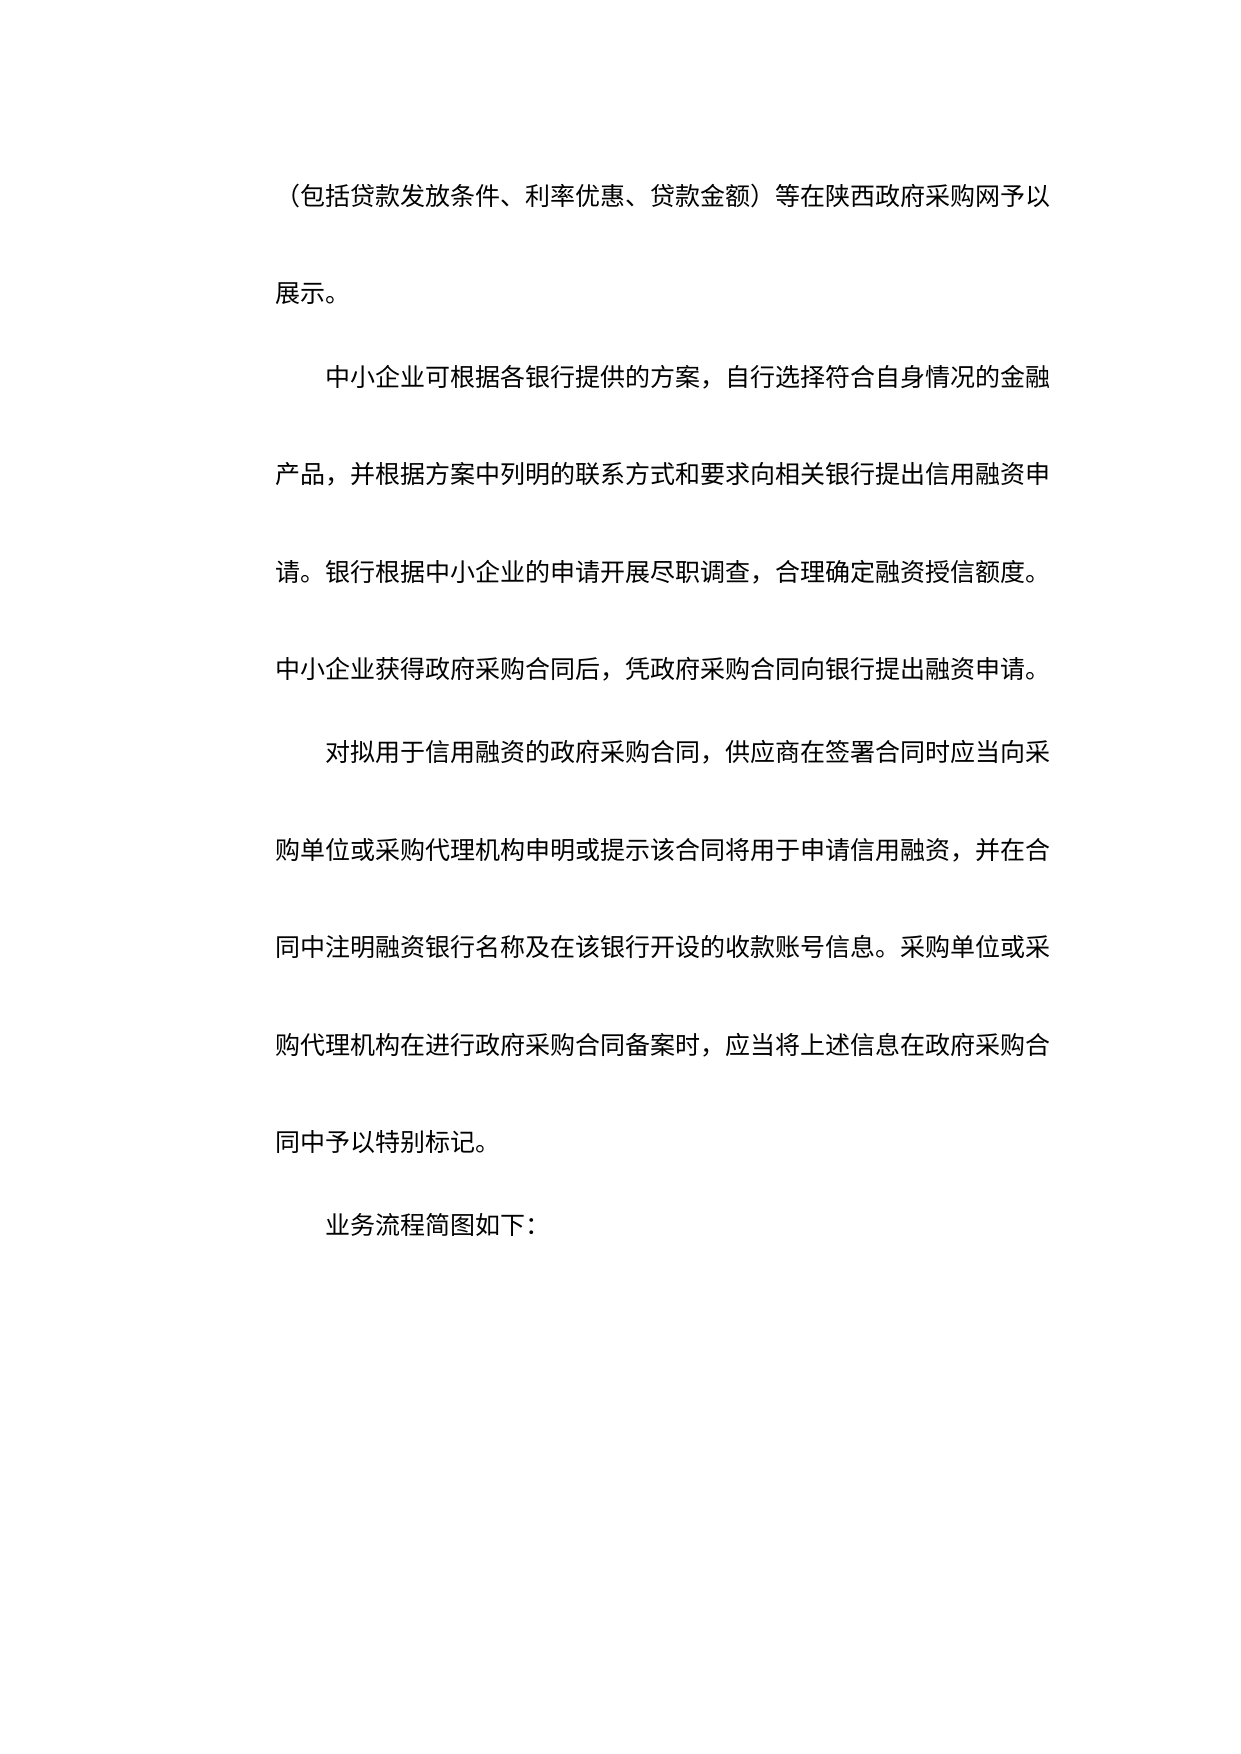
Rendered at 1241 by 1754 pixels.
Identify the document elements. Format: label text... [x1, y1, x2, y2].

text 对拟用于信用融资的政府采购合同，供应商在签署合同时应当向采购单位或采购代理机构申明或提示该合同将用于申请信用融资，并在合同中注明融资银行名称及在该银行开设的收款账号信息。采购单位或采购代理机构在进行政府采购合同备案时，应当将上述信息在政府采购合同中予以特别标记。 [275, 718, 1053, 1173]
text 中小企业可根据各银行提供的方案，自行选择符合自身情况的金融产品，并根据方案中列明的联系方式和要求向相关银行提出信用融资申请。银行根据中小企业的申请开展尽职调查，合理确定融资授信额度。中小企业获得政府采购合同后，凭政府采购合同向银行提出融资申请。 [275, 343, 1053, 700]
text 业务流程简图如下： [275, 1191, 1053, 1256]
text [275, 162, 1053, 324]
